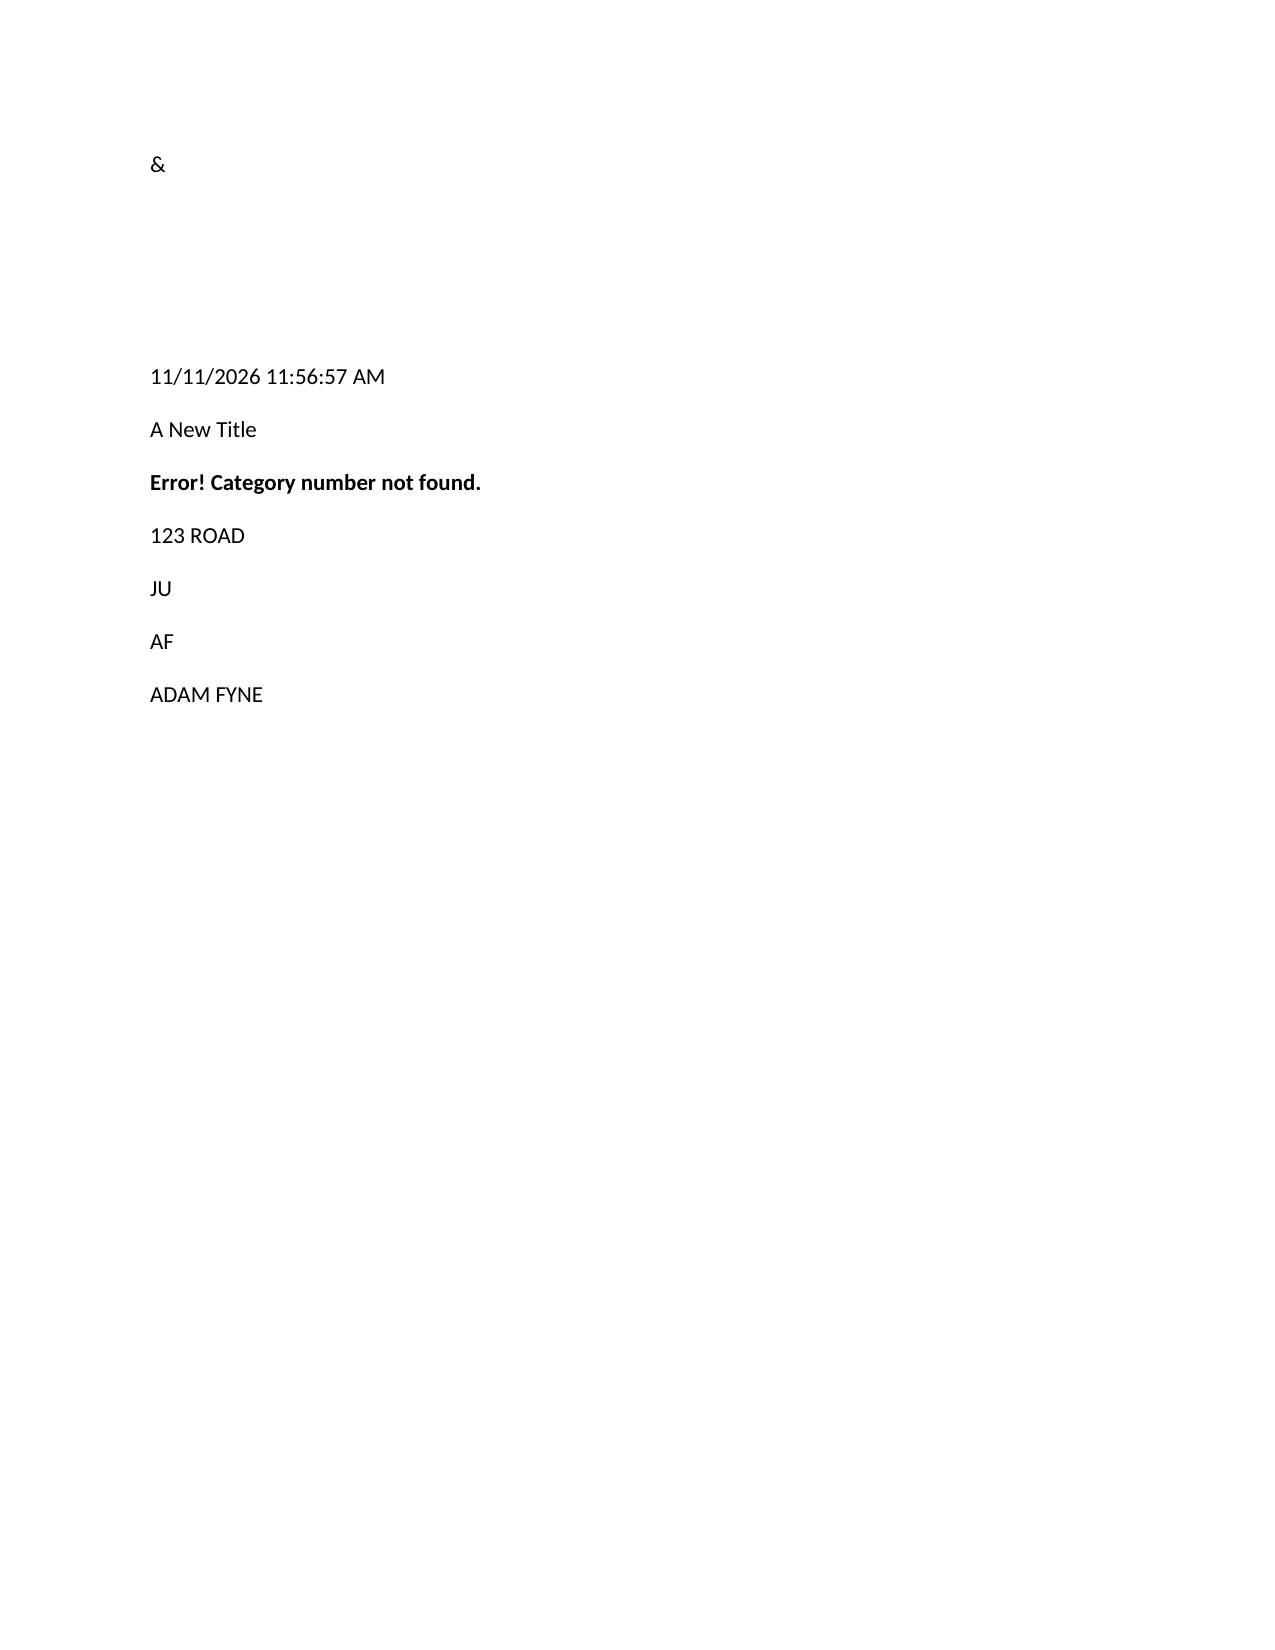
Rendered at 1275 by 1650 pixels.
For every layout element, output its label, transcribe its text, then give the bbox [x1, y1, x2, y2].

text AF [150, 627, 1125, 655]
text ADAM FYNE [150, 680, 1125, 708]
text A New Title [150, 415, 1125, 443]
text Error! Category number not found. [150, 468, 1125, 496]
text 13/01/2025 10:05:07 AM [150, 362, 1125, 390]
text JU [150, 574, 1125, 602]
text 123 ROAD [150, 521, 1125, 549]
